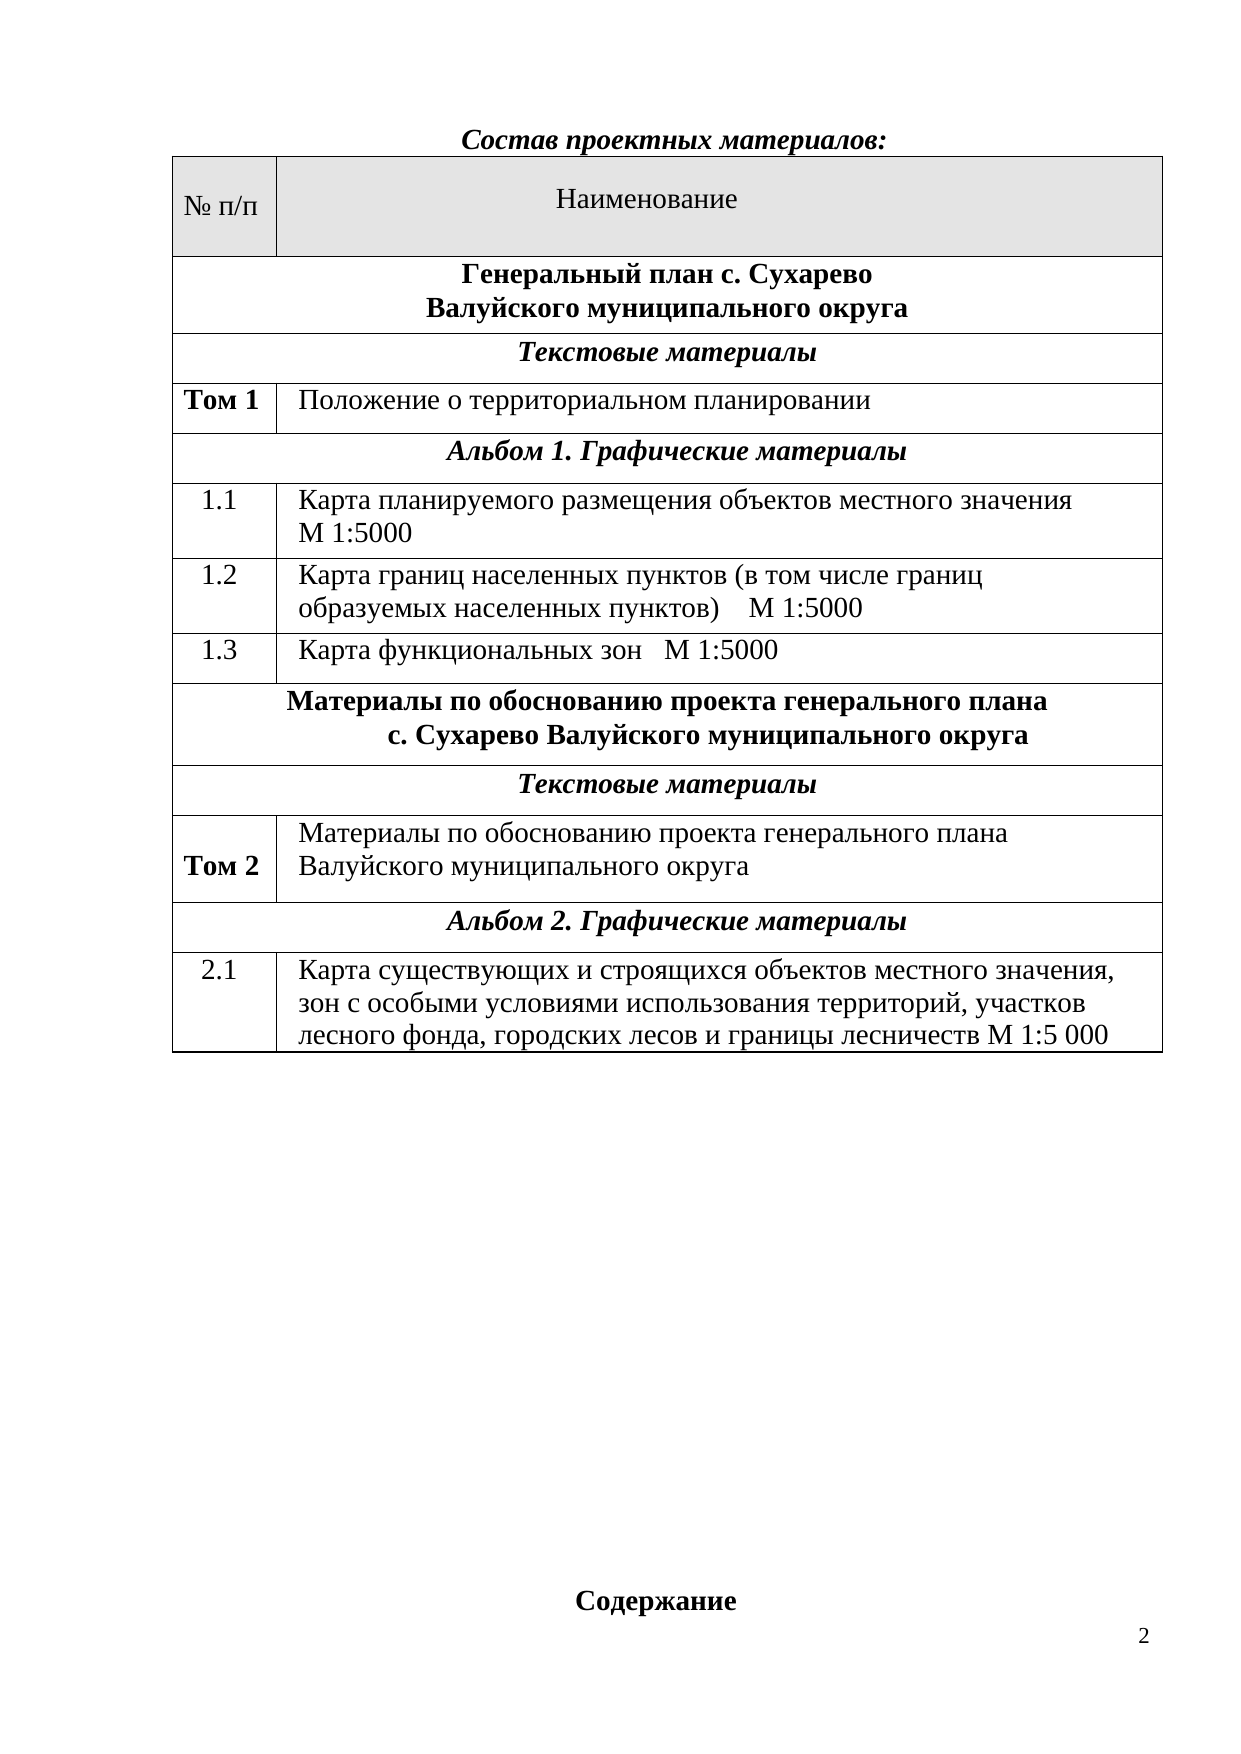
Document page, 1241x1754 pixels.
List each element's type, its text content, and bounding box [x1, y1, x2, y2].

text Содержание [572, 1583, 739, 1617]
text Состав проектных материалов: [173, 122, 1176, 156]
table_cell Альбом 1. Графические материалы [173, 434, 1162, 482]
table_cell Карта границ населенных пунктов (в том числе границ образуемых населенных пунктов) М 1:5000 [277, 559, 1162, 632]
table_cell Карта планируемого размещения объектов местного значения М 1:5000 [277, 484, 1162, 557]
table_cell Материалы по обоснованию проекта генерального плана Валуйского муниципального округа [277, 816, 1162, 902]
table_header № п/п [173, 157, 276, 256]
table_cell Карта функциональных зон М 1:5000 [277, 634, 1162, 682]
table_cell Текстовые материалы [173, 766, 1162, 815]
table_cell Положение о территориальном планировании [277, 384, 1162, 432]
table_cell Том 2 [173, 816, 276, 902]
table_cell 1.1 [173, 484, 276, 557]
table_cell Генеральный план с. Сухарево Валуйского муниципального округа [173, 257, 1162, 332]
table_cell 2.1 [173, 953, 276, 1051]
table_cell Карта существующих и строящихся объектов местного значения, зон с особыми условиями использования территорий, участков лесного фонда, городских лесов и границы лесничеств М 1:5 000 [277, 953, 1162, 1051]
table_cell Том 1 [173, 384, 276, 432]
table_cell 1.3 [173, 634, 276, 682]
table_header Наименование [277, 157, 1162, 256]
table_cell 1.2 [173, 559, 276, 632]
table_cell Альбом 2. Графические материалы [173, 903, 1162, 952]
table_cell Материалы по обоснованию проекта генерального плана с. Сухарево Валуйского муниципального округа [173, 684, 1162, 765]
table_cell Текстовые материалы [173, 334, 1162, 382]
